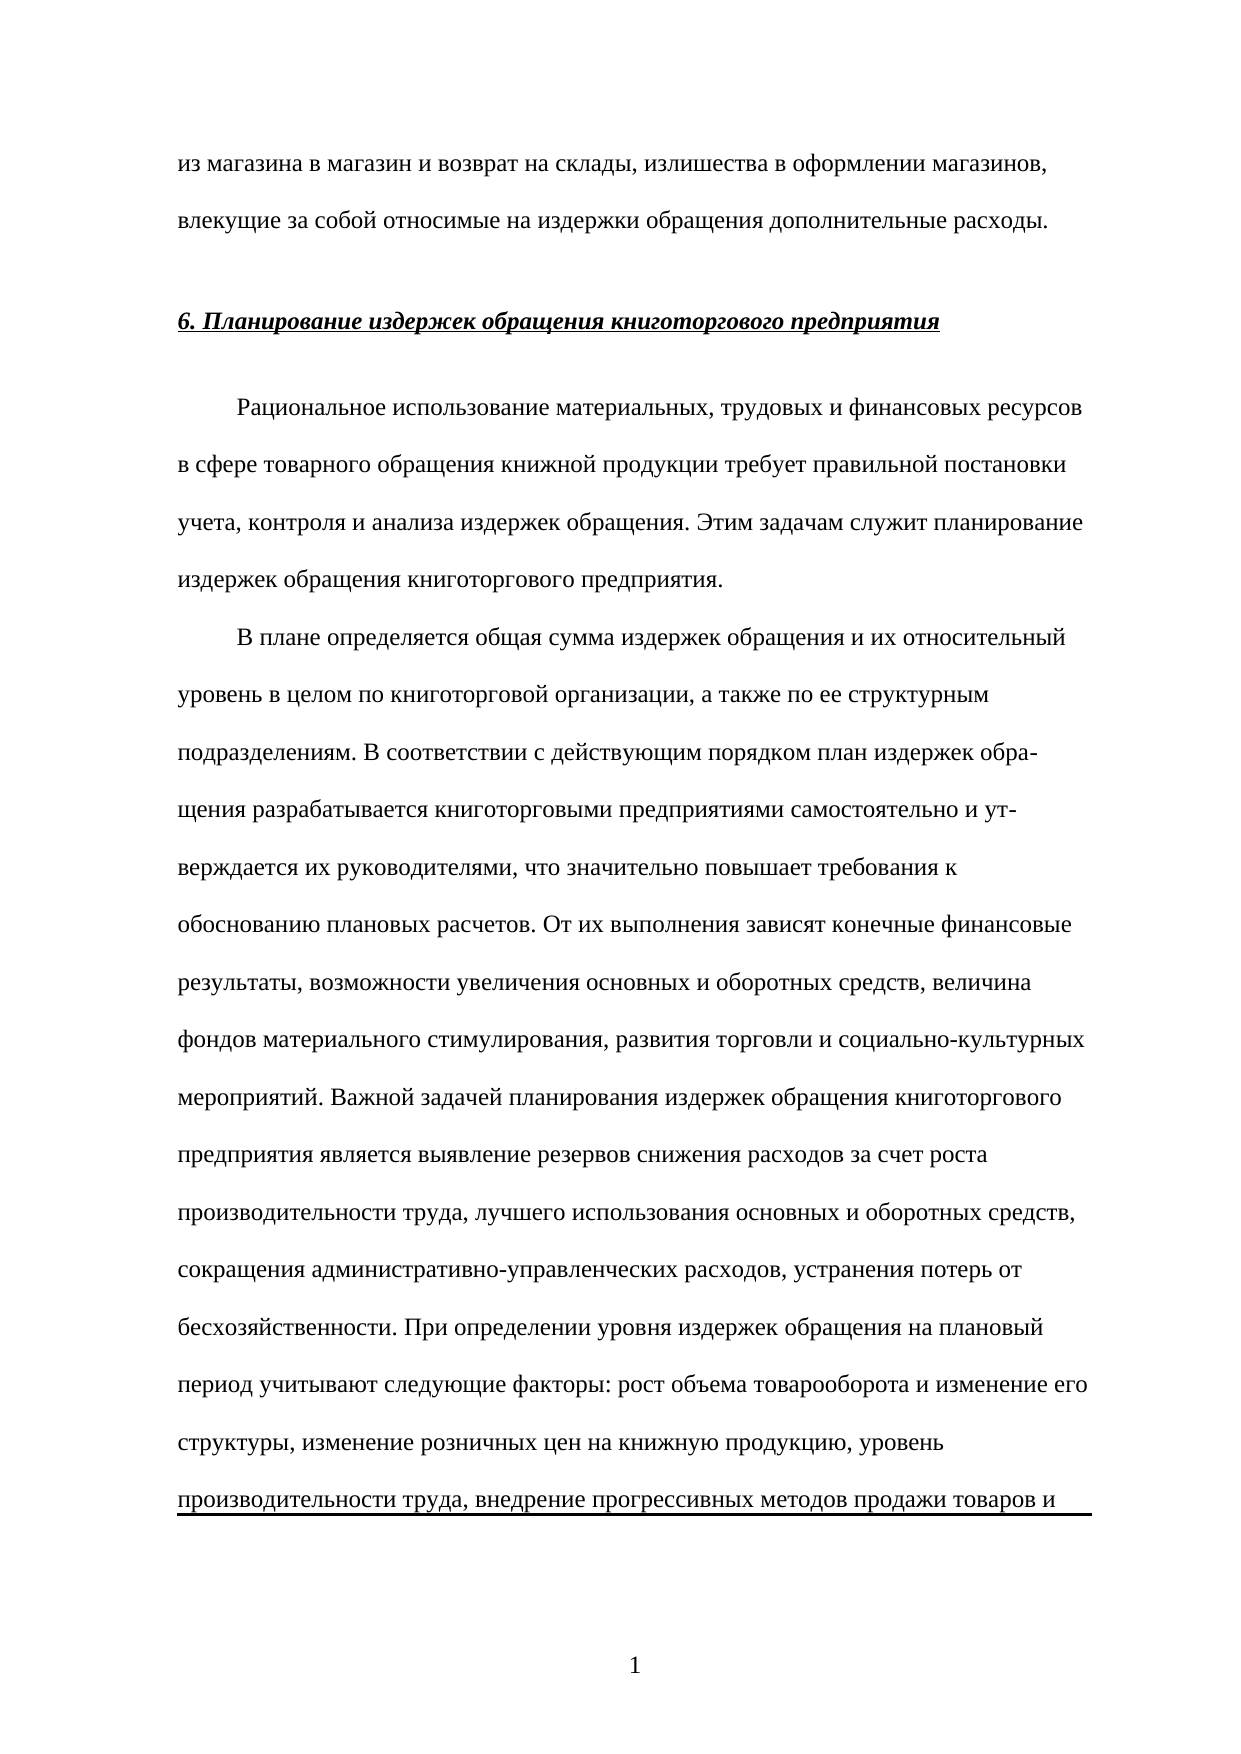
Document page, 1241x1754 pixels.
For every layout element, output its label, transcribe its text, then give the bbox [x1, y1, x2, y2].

text В плане определяется общая сумма издержек обращения и их относительный уровень в целом по книготорговой организации, а также по ее структурным подразделениям. В соответствии с действующим порядком план издержек обращения разрабатывается книготорговыми предприятиями самостоятельно и утверждается их руководителями, что значительно повышает требования к обоснованию плановых расчетов. От их выполнения зависят конечные финансовые результаты, возможности увеличения основных и оборотных средств, величина фондов материального стимулирования, развития торговли и социально-культурных мероприятий. Важной задачей планирования издержек обращения книготоргового предприятия является выявление резервов снижения расходов за счет роста производительности труда, лучшего использования основных и оборотных средств, сокращения административно-управленческих расходов, устранения потерь от бесхозяйственности. При определении уровня издержек обращения на плановый период учитывают следующие факторы: рост объема товарооборота и изменение его структуры, изменение розничных цен на книжную продукцию, уровень производительности труда, внедрение прогрессивных методов продажи товаров и [177, 622, 1092, 1513]
text 6. Планирование издержек обращения книготоргового предприятия [177, 306, 1092, 334]
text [177, 148, 1092, 234]
text Рациональное использование материальных, трудовых и финансовых ресурсов в сфере товарного обращения книжной продукции требует правильной постановки учета, контроля и анализа издержек обращения. Этим задачам служит планирование издержек обращения книготоргового предприятия. [177, 392, 1092, 593]
